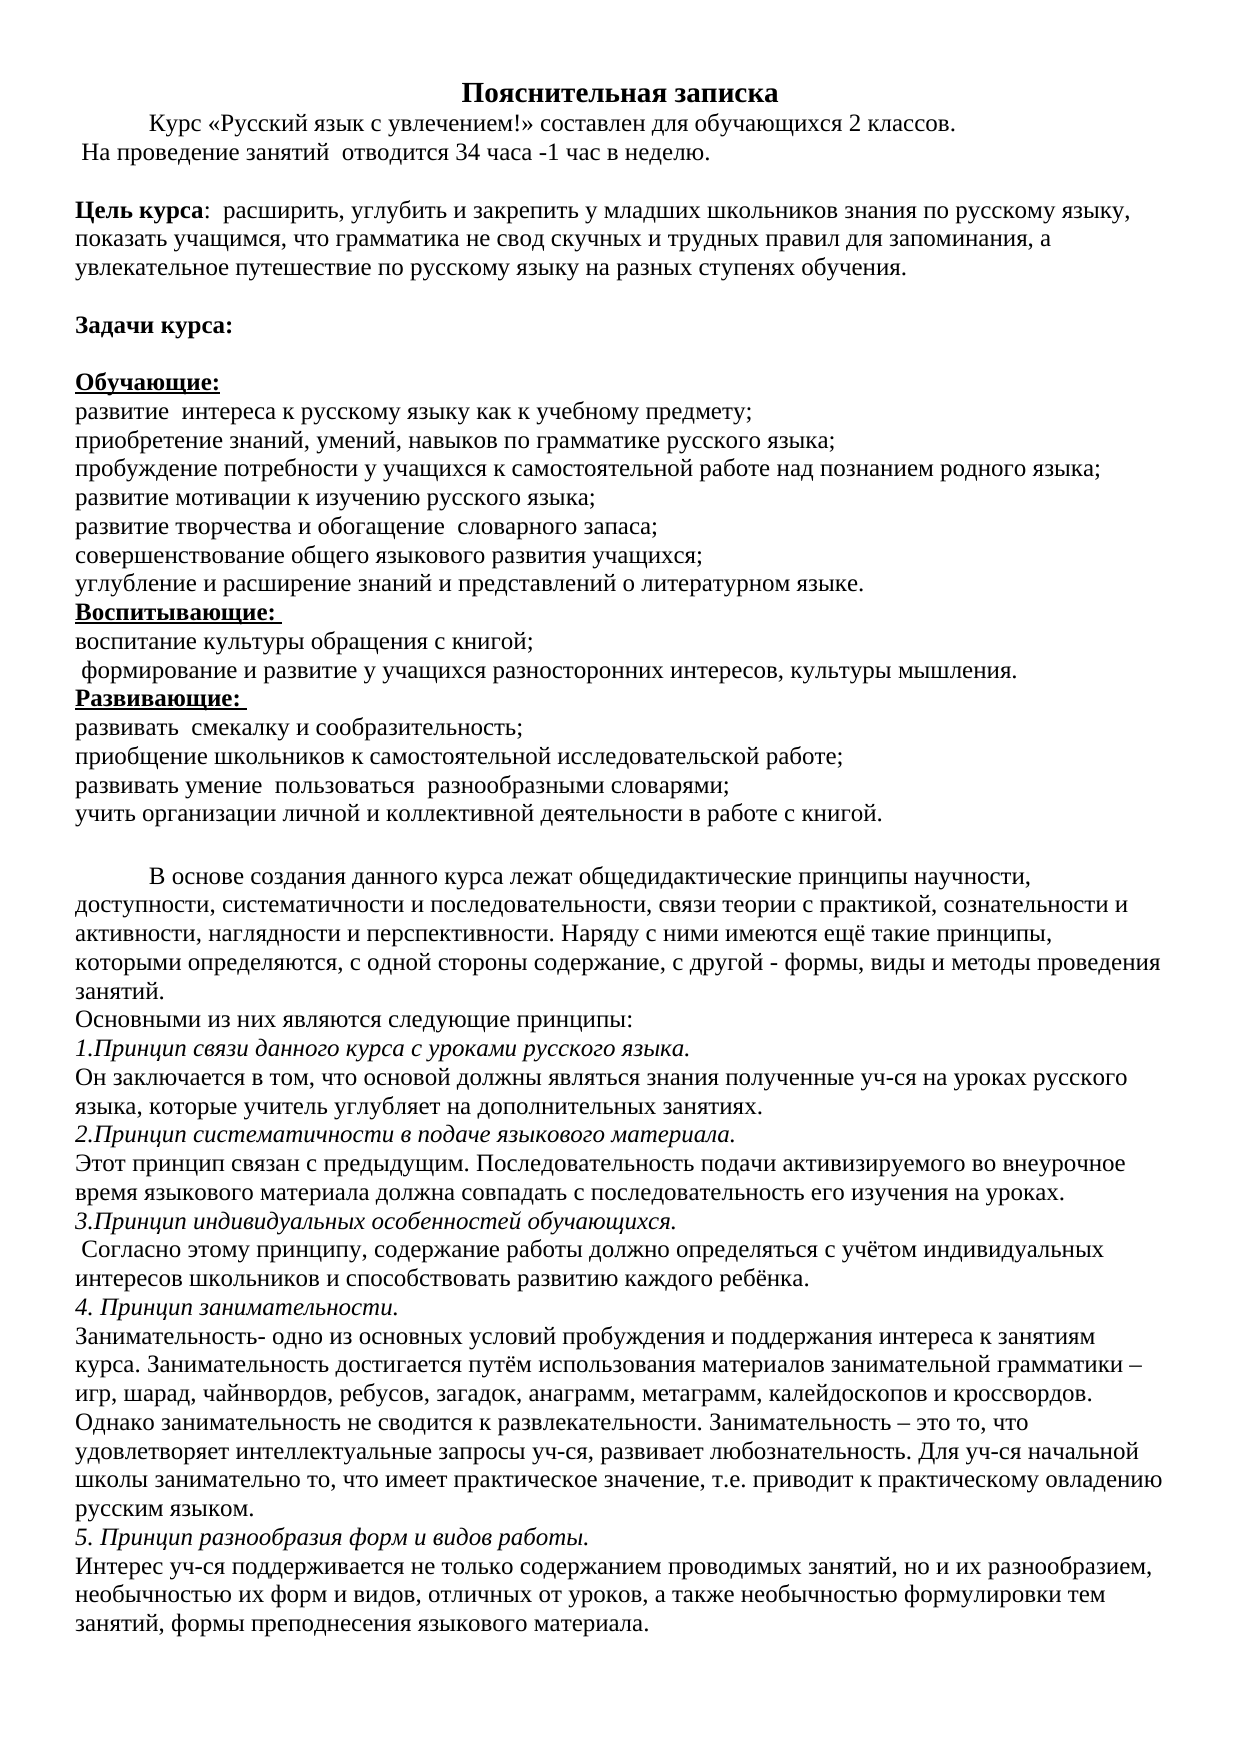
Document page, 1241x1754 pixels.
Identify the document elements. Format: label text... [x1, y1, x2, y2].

text 4. Принцип занимательности. [75, 1292, 1165, 1321]
text приобщение школьников к самостоятельной исследовательской работе; [75, 741, 1165, 770]
text Цель курса: расширить, углубить и закрепить у младших школьников знания по русскому языку, показать учащимся, что грамматика не свод скучных и трудных правил для запоминания, а увлекательное путешествие по русскому языку на разных ступенях обучения. [75, 195, 1165, 281]
text Курс «Русский язык с увлечением!» составлен для обучающихся 2 классов. [75, 108, 1165, 137]
text развитие интереса к русскому языку как к учебному предмету; [75, 396, 1165, 425]
text На проведение занятий отводится 34 часа -1 час в неделю. [75, 137, 1165, 166]
text воспитание культуры обращения с книгой; [75, 626, 1165, 655]
text Основными из них являются следующие принципы: [75, 1004, 1165, 1033]
text развивать умение пользоваться разнообразными словарями; [75, 770, 1165, 798]
text Развивающие: [75, 683, 1165, 712]
text 1.Принцип связи данного курса с уроками русского языка. [75, 1033, 1165, 1062]
text Задачи курса: [75, 310, 1165, 338]
text Воспитывающие: [75, 597, 1165, 626]
text Обучающие: [75, 367, 1165, 396]
text Этот принцип связан с предыдущим. Последовательность подачи активизируемого во внеурочное время языкового материала должна совпадать с последовательность его изучения на уроках. [75, 1148, 1165, 1206]
text развивать смекалку и сообразительность; [75, 712, 1165, 741]
text формирование и развитие у учащихся разносторонних интересов, культуры мышления. [75, 655, 1165, 683]
text Согласно этому принципу, содержание работы должно определяться с учётом индивидуальных интересов школьников и способствовать развитию каждого ребёнка. [75, 1234, 1165, 1292]
text Занимательность- одно из основных условий пробуждения и поддержания интереса к занятиям курса. Занимательность достигается путём использования материалов занимательной грамматики – игр, шарад, чайнвордов, ребусов, загадок, анаграмм, метаграмм, калейдоскопов и кроссвордов. Однако занимательность не сводится к развлекательности. Занимательность – это то, что удовлетворяет интеллектуальные запросы уч-ся, развивает любознательность. Для уч-ся начальной школы занимательно то, что имеет практическое значение, т.е. приводит к практическому овладению русским языком. [75, 1321, 1165, 1522]
text учить организации личной и коллективной деятельности в работе с книгой. [75, 798, 1165, 827]
text 5. Принцип разнообразия форм и видов работы. [75, 1522, 1165, 1551]
text 2.Принцип систематичности в подаче языкового материала. [75, 1119, 1165, 1148]
text В основе создания данного курса лежат общедидактические принципы научности, доступности, систематичности и последовательности, связи теории с практикой, сознательности и активности, наглядности и перспективности. Наряду с ними имеются ещё такие принципы, которыми определяются, с одной стороны содержание, с другой - формы, виды и методы проведения занятий. [75, 861, 1165, 1004]
text углубление и расширение знаний и представлений о литературном языке. [75, 568, 1165, 597]
text Интерес уч-ся поддерживается не только содержанием проводимых занятий, но и их разнообразием, необычностью их форм и видов, отличных от уроков, а также необычностью формулировки тем занятий, формы преподнесения языкового материала. [75, 1551, 1165, 1637]
text Пояснительная записка [75, 75, 1165, 108]
text Он заключается в том, что основой должны являться знания полученные уч-ся на уроках русского языка, которые учитель углубляет на дополнительных занятиях. [75, 1062, 1165, 1119]
text приобретение знаний, умений, навыков по грамматике русского языка; [75, 425, 1165, 453]
text развитие мотивации к изучению русского языка; [75, 482, 1165, 511]
text пробуждение потребности у учащихся к самостоятельной работе над познанием родного языка; [75, 453, 1165, 482]
text 3.Принцип индивидуальных особенностей обучающихся. [75, 1206, 1165, 1234]
text развитие творчества и обогащение словарного запаса; [75, 511, 1165, 540]
text совершенствование общего языкового развития учащихся; [75, 540, 1165, 568]
